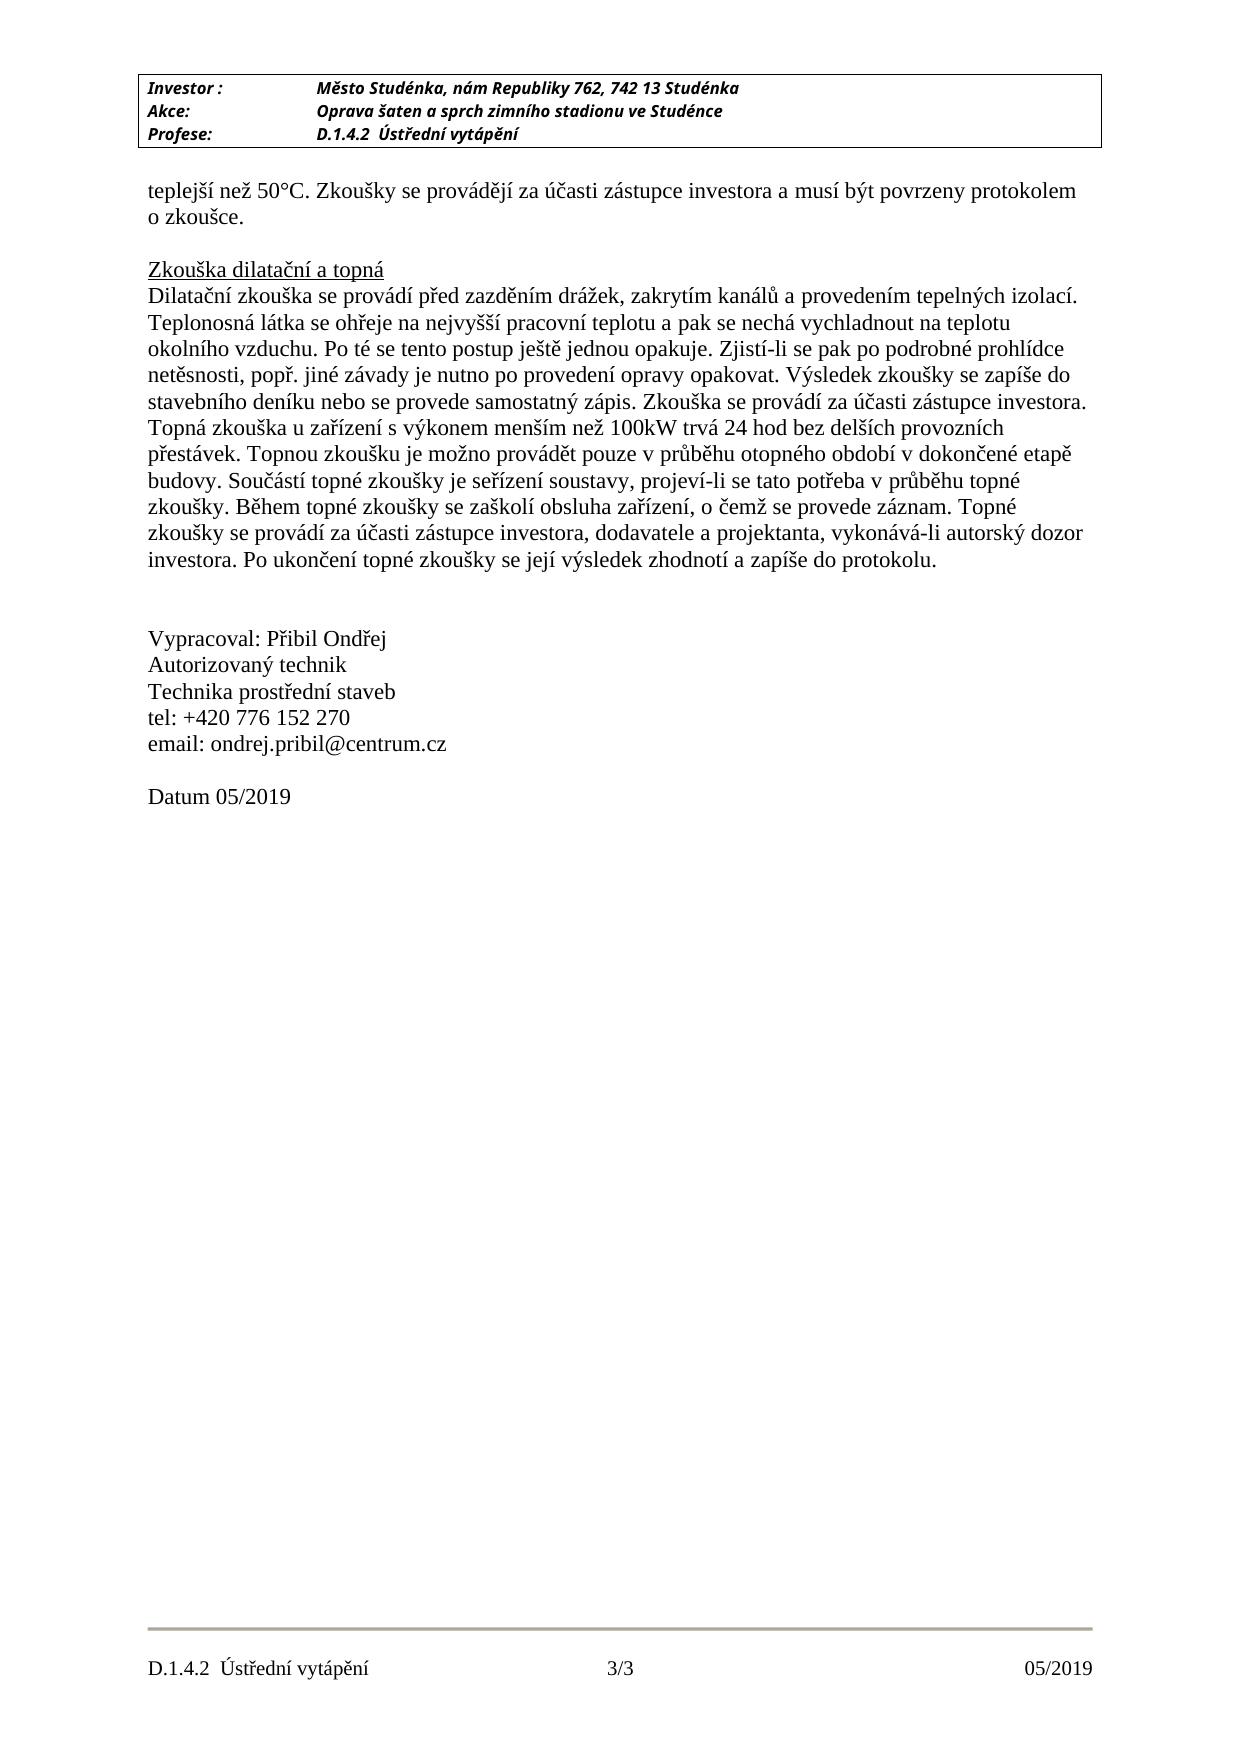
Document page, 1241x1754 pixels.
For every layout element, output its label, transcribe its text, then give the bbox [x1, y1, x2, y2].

text Vypracoval: Přibil Ondřej [148, 625, 1093, 651]
text tel: +420 776 152 270 [148, 704, 1093, 730]
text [148, 177, 1093, 229]
text Technika prostřední staveb [148, 678, 1093, 704]
text Zkouška dilatační a topná [148, 256, 1093, 282]
text Topná zkouška u zařízení s výkonem menším než 100kW trvá 24 hod bez delších provozních přestávek. Topnou zkoušku je možno provádět pouze v průběhu otopného období v dokončené etapě budovy. Součástí topné zkoušky je seřízení soustavy, projeví-li se tato potřeba v průběhu topné zkoušky. Během topné zkoušky se zaškolí obsluha zařízení, o čemž se provede záznam. Topné zkoušky se provádí za účasti zástupce investora, dodavatele a projektanta, vykonává-li autorský dozor investora. Po ukončení topné zkoušky se její výsledek zhodnotí a zapíše do protokolu. [148, 414, 1093, 572]
text Autorizovaný technik [148, 651, 1093, 678]
text Dilatační zkouška se provádí před zazděním drážek, zakrytím kanálů a provedením tepelných izolací. Teplonosná látka se ohřeje na nejvyšší pracovní teplotu a pak se nechá vychladnout na teplotu okolního vzduchu. Po té se tento postup ještě jednou opakuje. Zjistí-li se pak po podrobné prohlídce netěsnosti, popř. jiné závady je nutno po provedení opravy opakovat. Výsledek zkoušky se zapíše do stavebního deníku nebo se provede samostatný zápis. Zkouška se provádí za účasti zástupce investora. [148, 282, 1093, 414]
text email: ondrej.pribil@centrum.cz [148, 730, 1093, 757]
text Datum 05/2019 [148, 783, 1093, 809]
